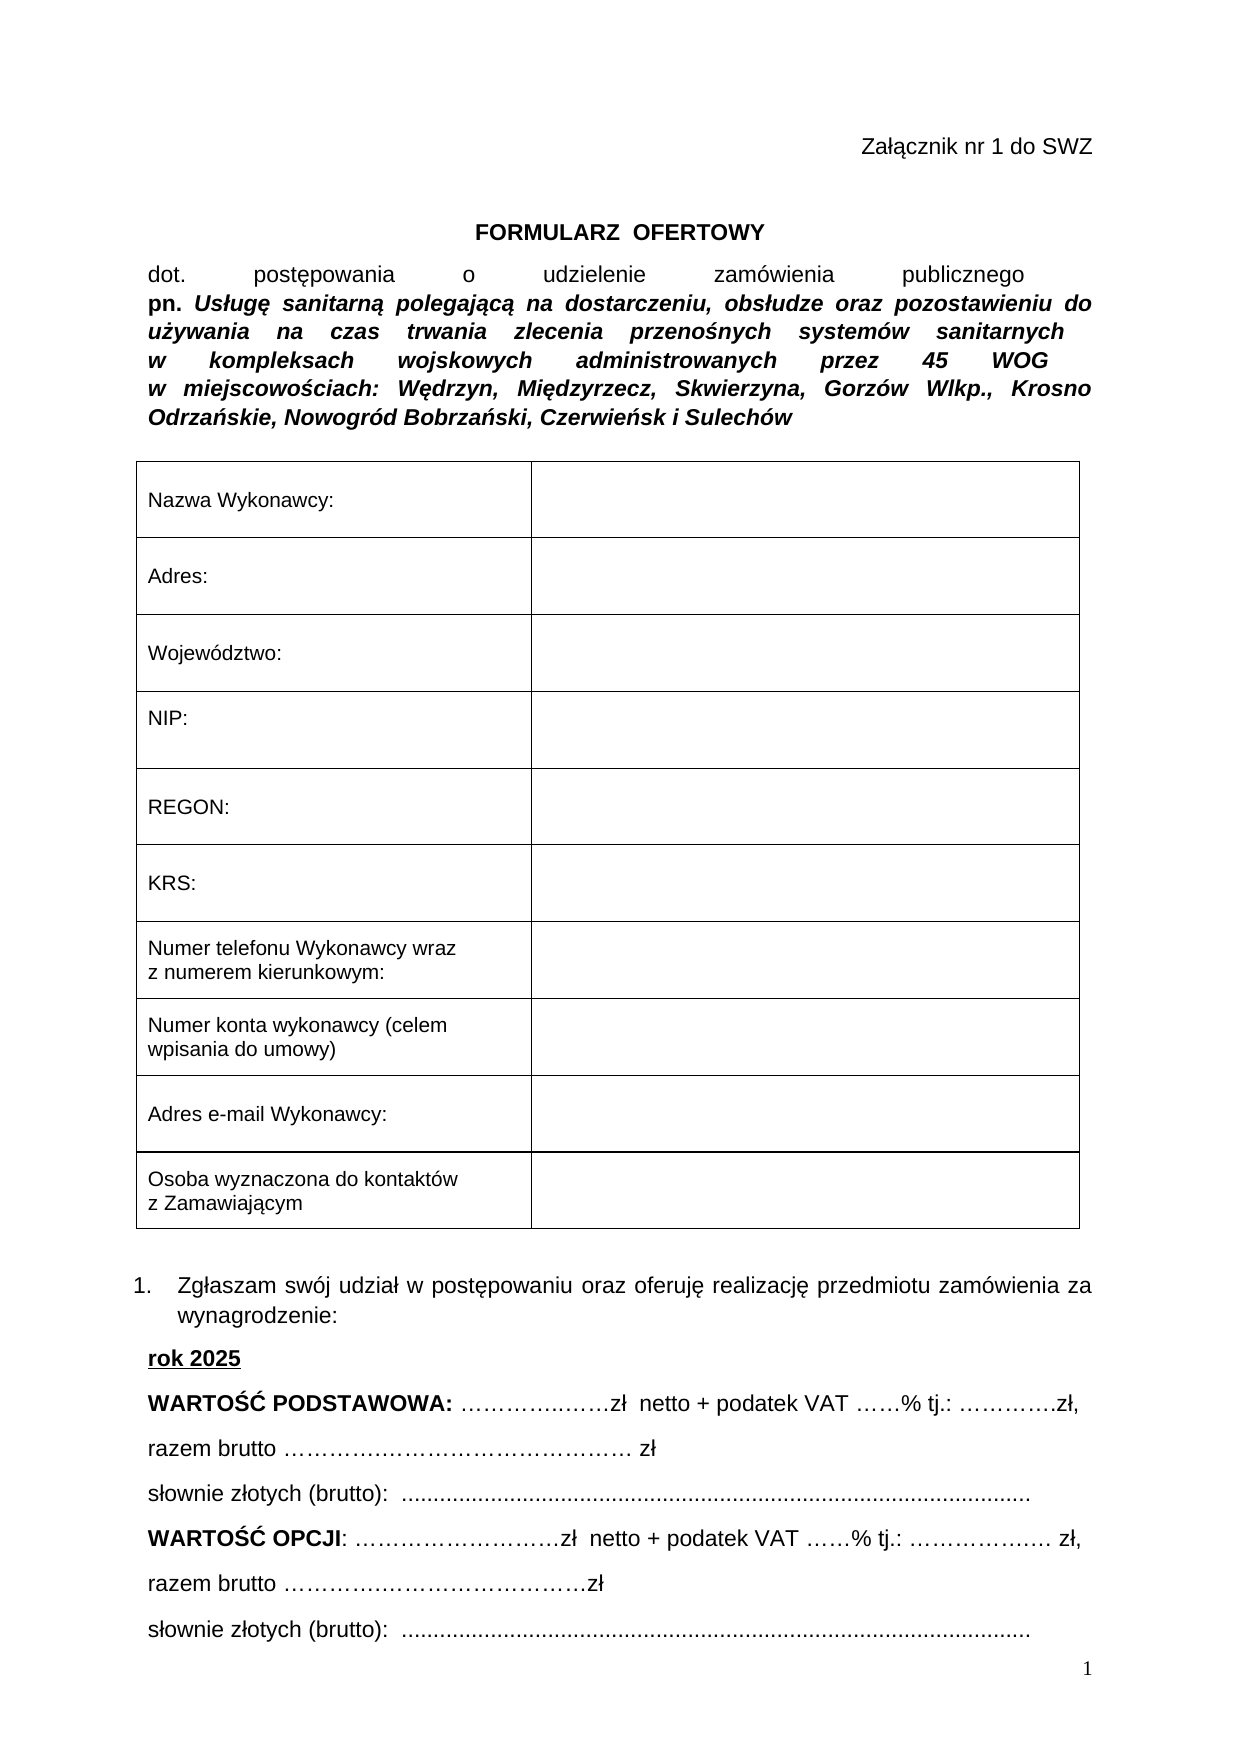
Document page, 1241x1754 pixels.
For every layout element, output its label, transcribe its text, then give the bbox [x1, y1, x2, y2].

table_cell NIP: [137, 692, 531, 768]
text rok 2025 [148, 1345, 1092, 1371]
table_cell Numer telefonu Wykonawcy wraz z numerem kierunkowym: [137, 922, 531, 998]
text razem brutto ………….…………………………… zł [148, 1435, 1092, 1461]
table_cell Osoba wyznaczona do kontaktów z Zamawiającym [137, 1153, 531, 1228]
text słownie złotych (brutto): ................................................................................................... [148, 1480, 1092, 1507]
table_cell KRS: [137, 845, 531, 921]
text FORMULARZ OFERTOWY [148, 219, 1092, 245]
table_header [532, 462, 1079, 537]
table_cell [532, 692, 1079, 768]
text Załącznik nr 1 do SWZ [148, 133, 1093, 160]
list Zgłaszam swój udział w postępowaniu oraz oferuję realizację przedmiotu zamówienia za wynagrodzenie: [133, 1272, 1092, 1328]
table_cell [532, 845, 1079, 921]
table_cell [532, 769, 1079, 844]
text WARTOŚĆ OPCJI: ………………………zł netto + podatek VAT ……% tj.: …………….… zł, [148, 1525, 1092, 1552]
table_cell [532, 922, 1079, 998]
table_cell [532, 538, 1079, 614]
table_cell [532, 1076, 1079, 1151]
table_cell Województwo: [137, 615, 531, 691]
text razem brutto ………….………………………zł [148, 1570, 1092, 1597]
table_cell Numer konta wykonawcy (celem wpisania do umowy) [137, 999, 531, 1075]
table_cell [532, 999, 1079, 1075]
table_cell Adres e-mail Wykonawcy: [137, 1076, 531, 1151]
table_cell Adres: [137, 538, 531, 614]
text słownie złotych (brutto): ................................................................................................... [148, 1616, 1092, 1642]
text WARTOŚĆ PODSTAWOWA: …………..……zł netto + podatek VAT ……% tj.: ………….zł, [148, 1390, 1092, 1416]
table_cell [532, 1153, 1079, 1228]
table_header Nazwa Wykonawcy: [137, 462, 531, 537]
table_cell [532, 615, 1079, 691]
table_cell REGON: [137, 769, 531, 844]
text dot. postępowania o udzielenie zamówienia publicznego pn. Usługę sanitarną polegającą na dostarczeniu, obsłudze oraz pozostawieniu do używania na czas trwania zlecenia przenośnych systemów sanitarnych w kompleksach wojskowych administrowanych przez 45 WOG w miejscowościach: Wędrzyn, Międzyrzecz, Skwierzyna, Gorzów Wlkp., Krosno Odrzańskie, Nowogród Bobrzański, Czerwieńsk i Sulechów [148, 261, 1092, 430]
